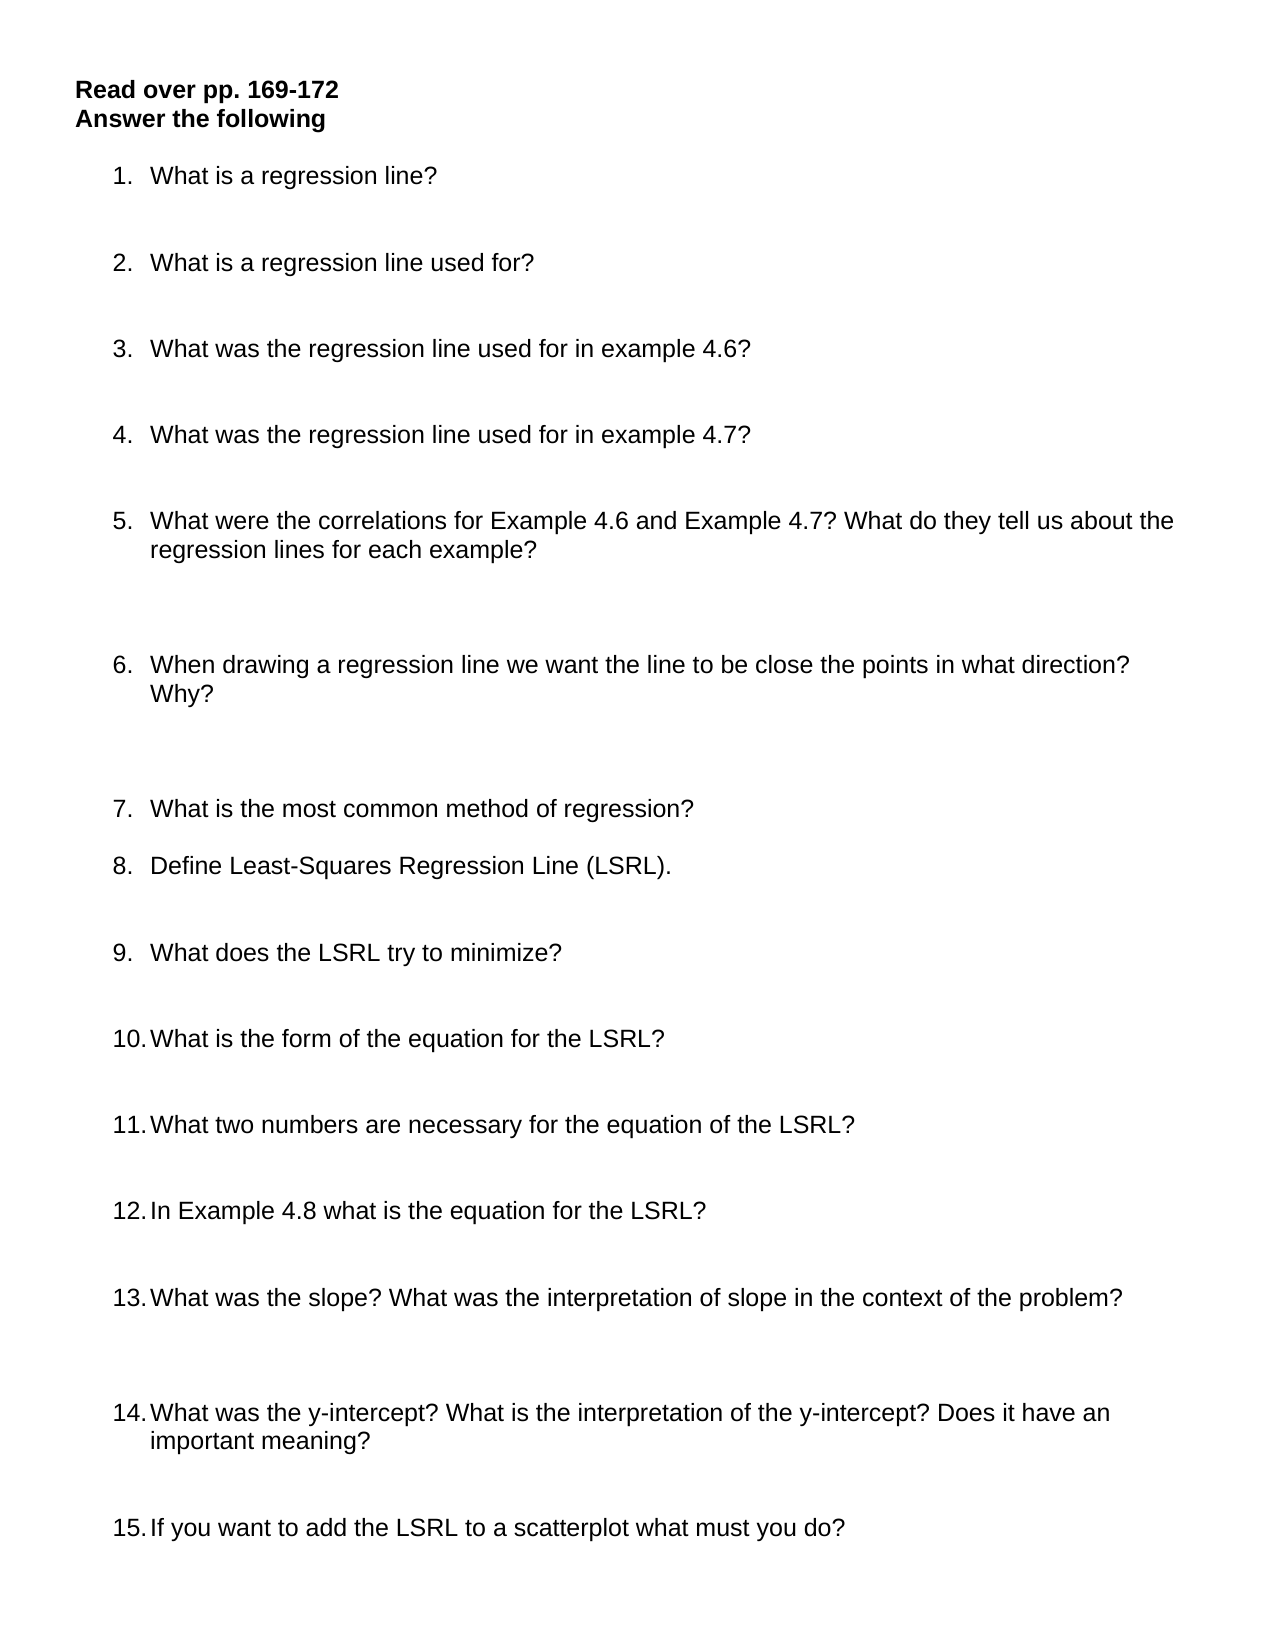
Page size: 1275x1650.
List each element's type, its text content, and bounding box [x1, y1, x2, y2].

list What was the regression line used for in example 4.7? [112, 420, 1200, 449]
list What was the y-intercept? What is the interpretation of the y-intercept? Does it have an important meaning? [112, 1397, 1200, 1455]
list What is the most common method of regression? [112, 794, 1200, 822]
list What was the regression line used for in example 4.6? [112, 334, 1200, 362]
list In Example 4.8 what is the equation for the LSRL? [112, 1196, 1200, 1225]
list What was the slope? What was the interpretation of slope in the context of the problem? [112, 1282, 1200, 1311]
list Define Least-Squares Regression Line (LSRL). [112, 851, 1200, 880]
list What is a regression line used for? [112, 247, 1200, 276]
list What is a regression line? [112, 161, 1200, 190]
list What were the correlations for Example 4.6 and Example 4.7? What do they tell us about the regression lines for each example? [112, 506, 1200, 564]
text Read over pp. 169-172 [75, 75, 1200, 104]
list What is the form of the equation for the LSRL? [112, 1024, 1200, 1052]
list If you want to add the LSRL to a scatterplot what must you do? [112, 1512, 1200, 1541]
list What does the LSRL try to minimize? [112, 937, 1200, 966]
list What two numbers are necessary for the equation of the LSRL? [112, 1110, 1200, 1139]
text Answer the following [75, 104, 1200, 132]
list When drawing a regression line we want the line to be close the points in what direction? Why? [112, 650, 1200, 707]
